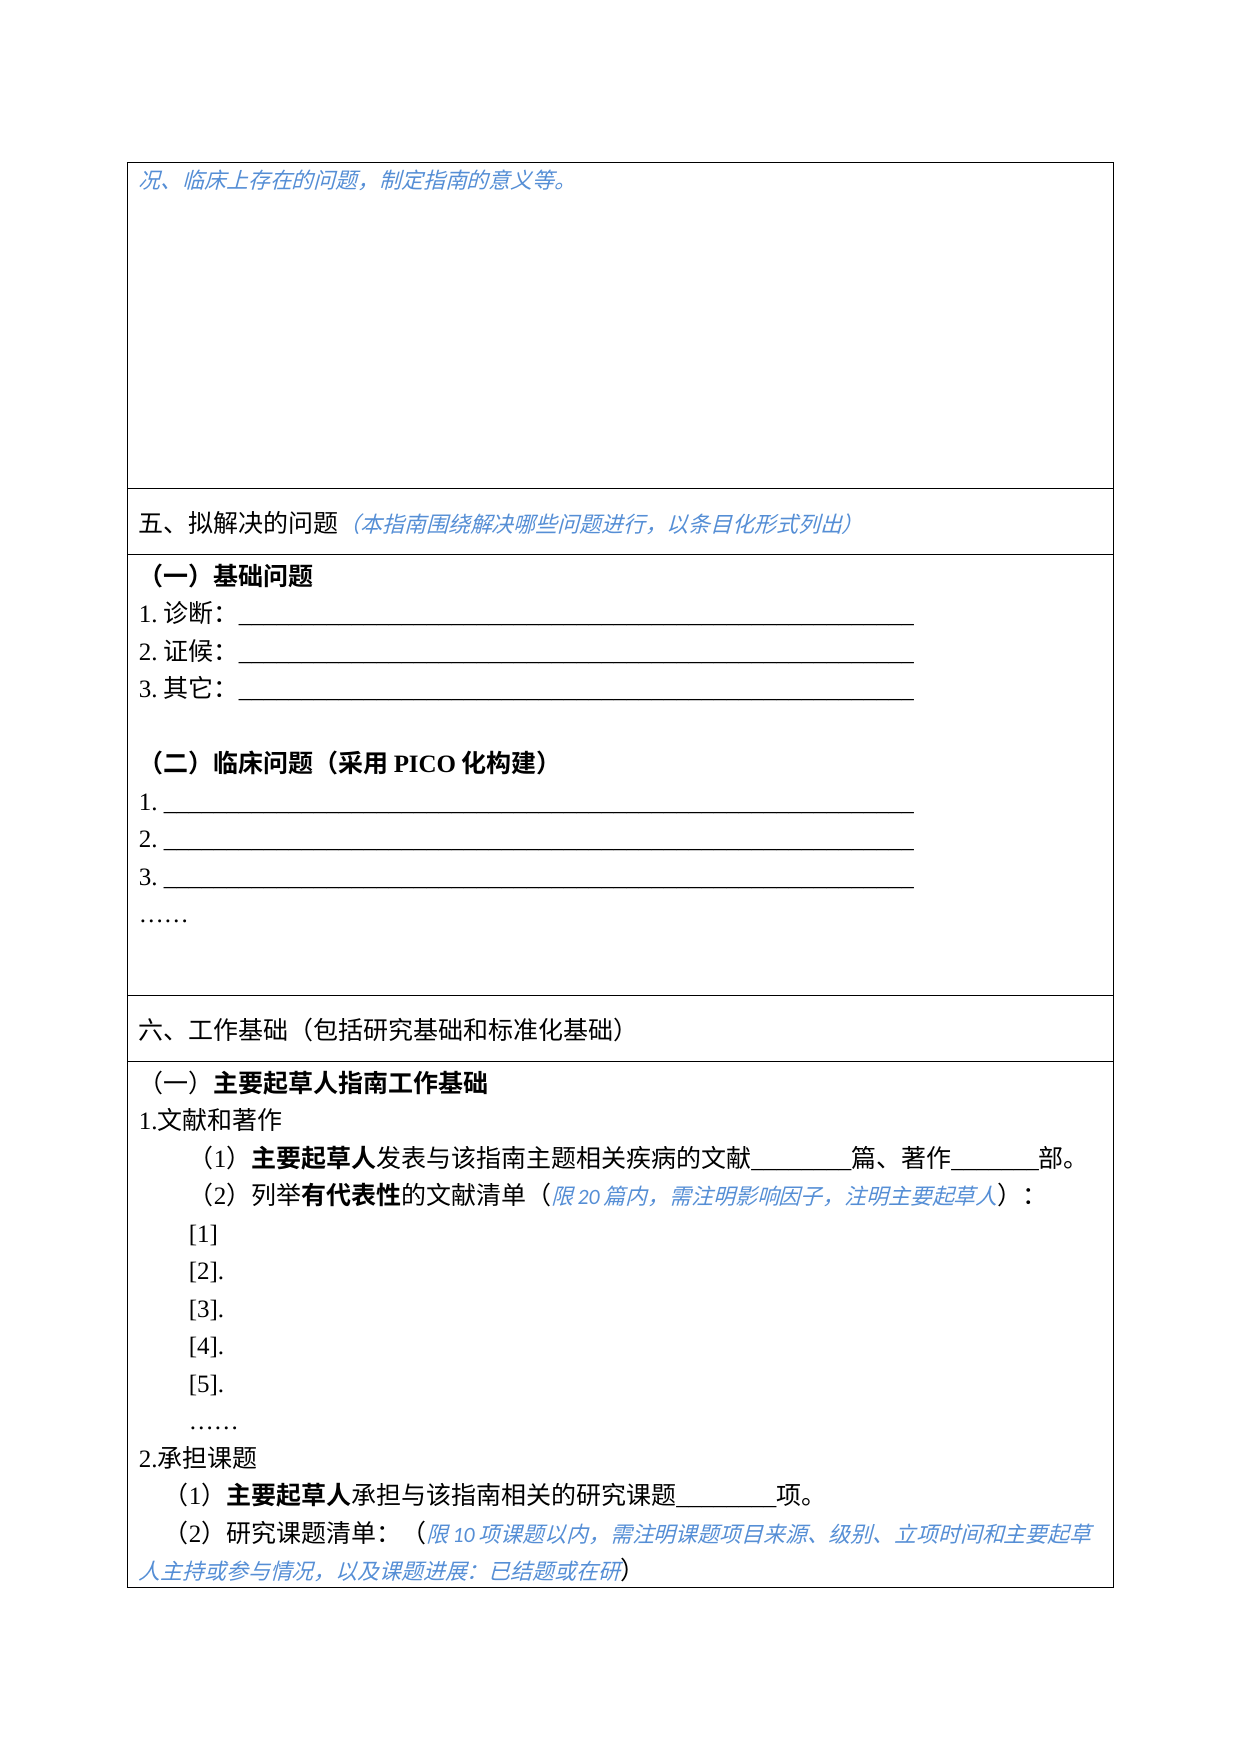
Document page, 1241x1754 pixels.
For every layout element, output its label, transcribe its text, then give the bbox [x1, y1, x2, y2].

table_cell 六、工作基础（包括研究基础和标准化基础） [128, 996, 1113, 1061]
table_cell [128, 163, 1113, 488]
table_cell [128, 1062, 1113, 1587]
table_cell 五、拟解决的问题（本指南围绕解决哪些问题进行，以条目化形式列出） [128, 489, 1113, 554]
table_cell （一）基础问题 1. 诊断：______________________________________________________ 2. 证候：______________________________________________________ 3. 其它：______________________________________________________ （二）临床问题（采用PICO化构建） 1. ____________________________________________________________ 2. ____________________________________________________________ 3. ____________________________________________________________ …… [128, 555, 1113, 995]
